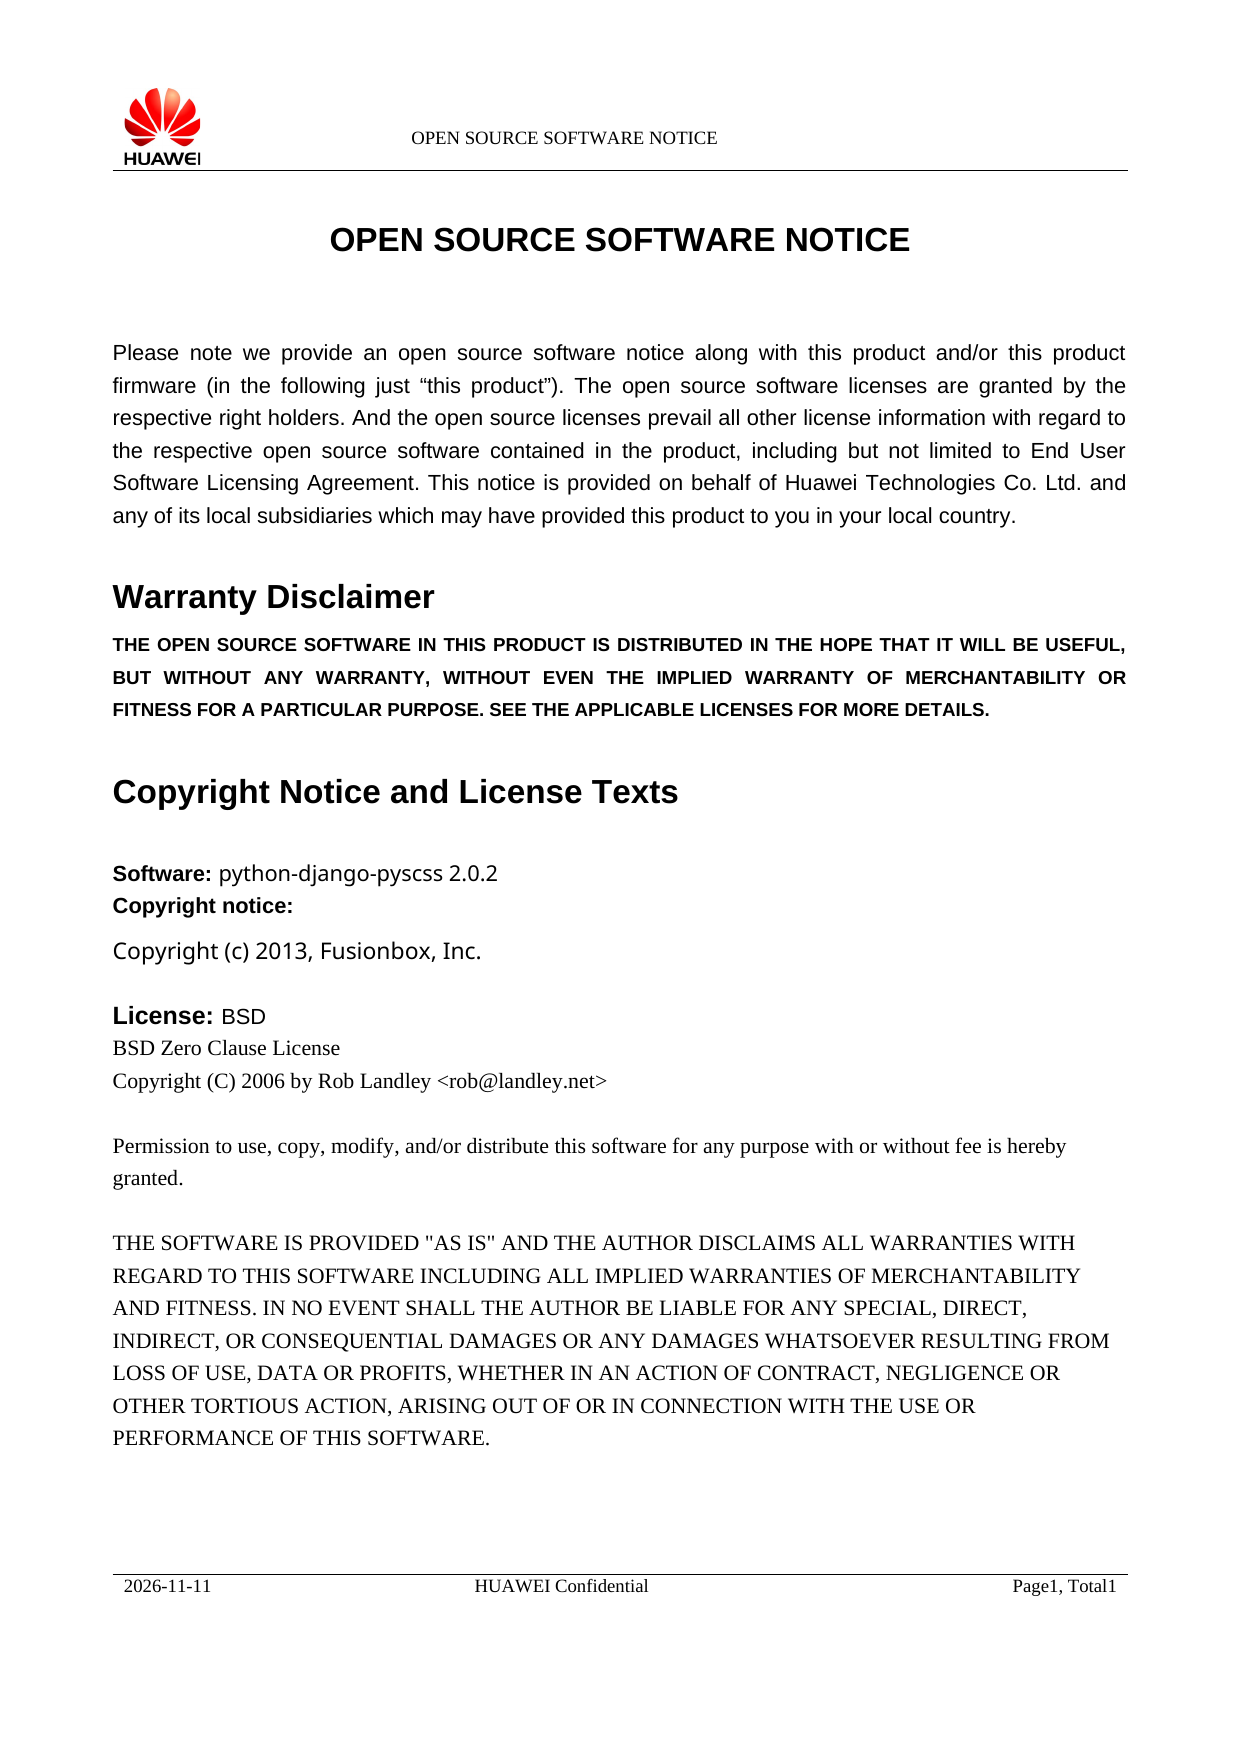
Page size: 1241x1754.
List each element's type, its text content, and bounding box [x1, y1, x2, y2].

text OPEN SOURCE SOFTWARE NOTICE [112, 206, 1128, 271]
text BSD Zero Clause License Copyright (C) 2006 by Rob Landley <rob@landley.net> Permission to use, copy, modify, and/or distribute this software for any purpose with or without fee is hereby granted. THE SOFTWARE IS PROVIDED "AS IS" AND THE AUTHOR DISCLAIMS ALL WARRANTIES WITH REGARD TO THIS SOFTWARE INCLUDING ALL IMPLIED WARRANTIES OF MERCHANTABILITY AND FITNESS. IN NO EVENT SHALL THE AUTHOR BE LIABLE FOR ANY SPECIAL, DIRECT, INDIRECT, OR CONSEQUENTIAL DAMAGES OR ANY DAMAGES WHATSOEVER RESULTING FROM LOSS OF USE, DATA OR PROFITS, WHETHER IN AN ACTION OF CONTRACT, NEGLIGENCE OR OTHER TORTIOUS ACTION, ARISING OUT OF OR IN CONNECTION WITH THE USE OR PERFORMANCE OF THIS SOFTWARE. [112, 1031, 1128, 1486]
picture [124, 88, 201, 165]
text The open source software in this product is distributed in the hope that it will be useful, but WITHOUT ANY WARRANTY, without even the implied warranty of MERCHANTABILITY or FITNESS FOR A PARTICULAR PURPOSE. See the applicable licenses for more details. [112, 629, 1128, 726]
text Copyright notice: [112, 889, 1128, 921]
text Warranty Disclaimer [112, 564, 1128, 629]
text Please note we provide an open source software notice along with this product and/or this product firmware (in the following just “this product”). The open source software licenses are granted by the respective right holders. And the open source licenses prevail all other license information with regard to the respective open source software contained in the product, including but not limited to End User Software Licensing Agreement. This notice is provided on behalf of Huawei Technologies Co. Ltd. and any of its local subsidiaries which may have provided this product to you in your local country. [112, 336, 1128, 531]
text Copyright Notice and License Texts [112, 759, 1128, 824]
title Software: python-django-pyscss 2.0.2 [112, 856, 1128, 889]
text Copyright (c) 2013, Fusionbox, Inc. [112, 934, 1128, 999]
text License: BSD [112, 999, 1128, 1031]
